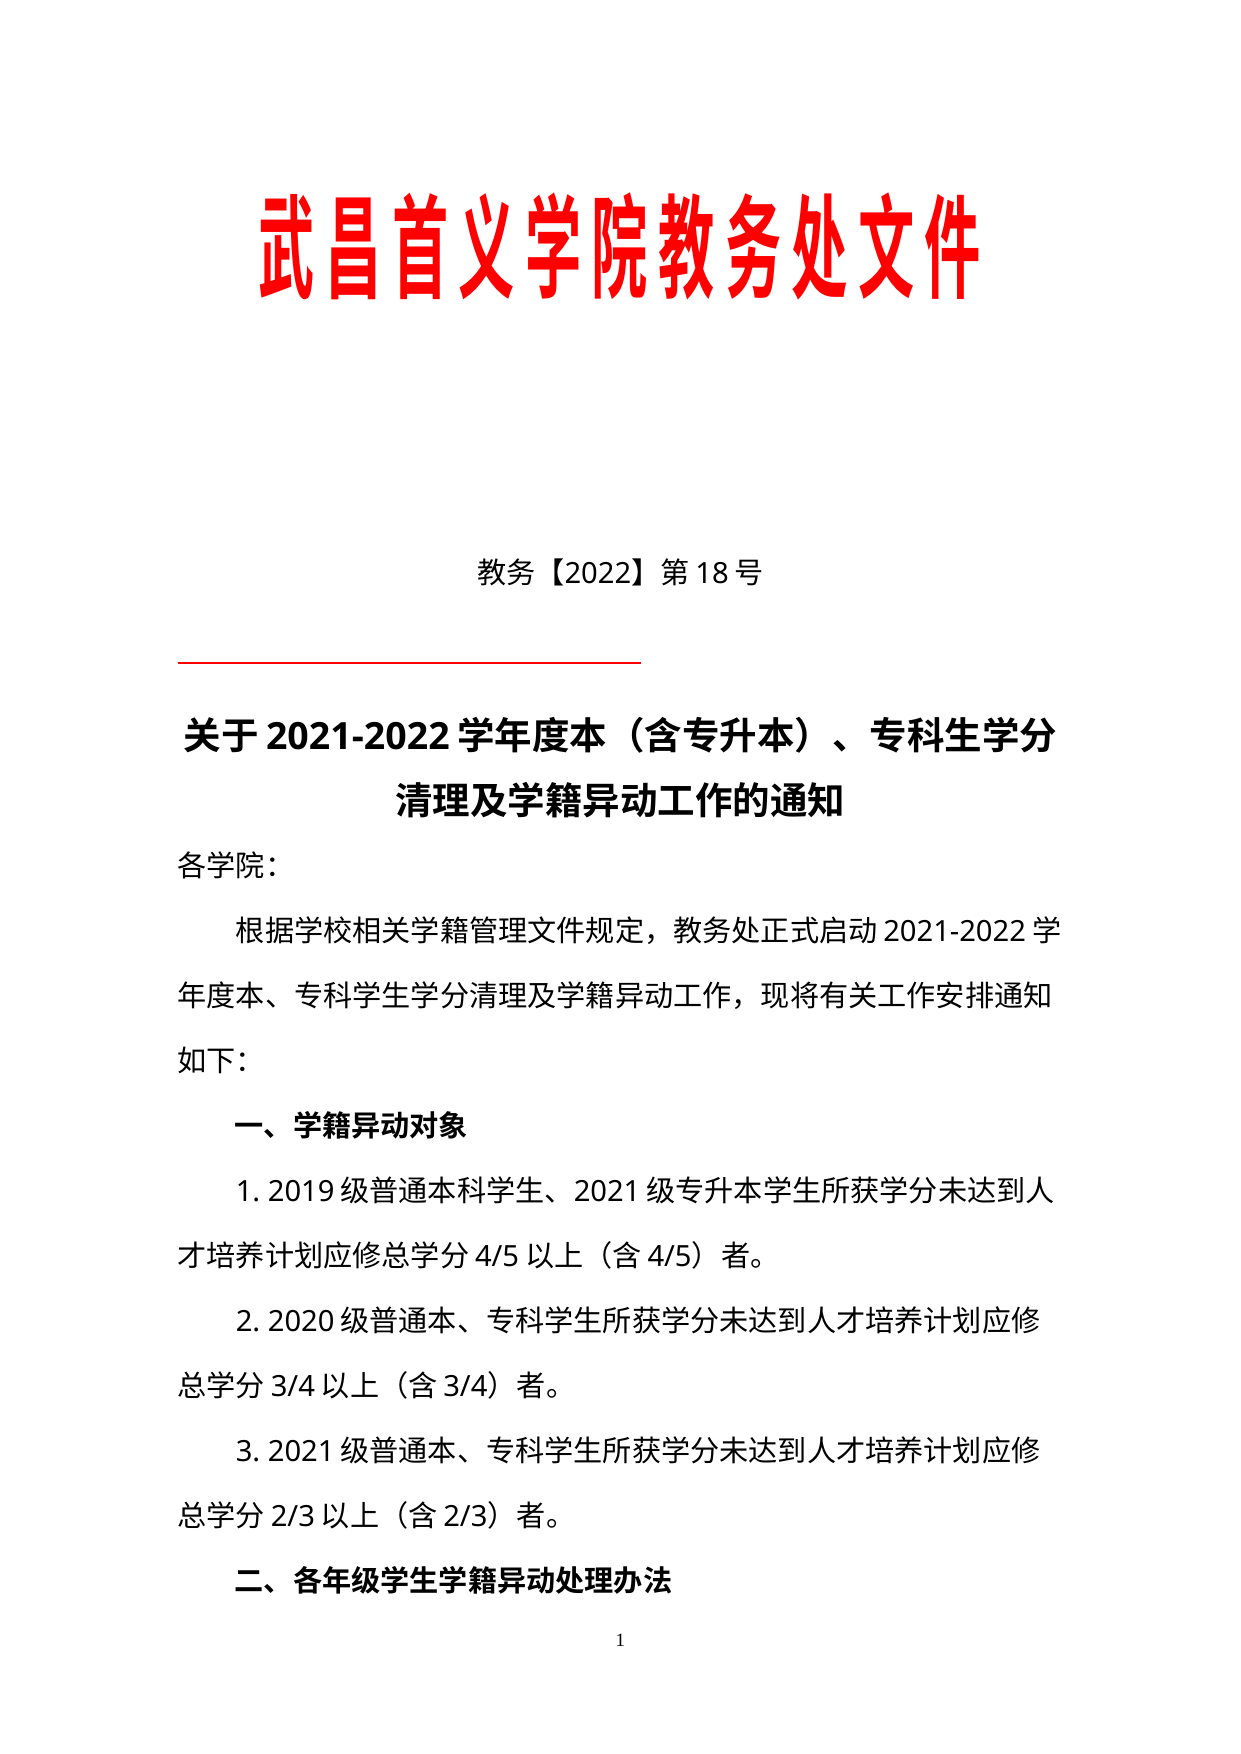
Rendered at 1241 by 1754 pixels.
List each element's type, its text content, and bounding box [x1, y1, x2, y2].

text 3. 2021级普通本、专科学生所获学分未达到人才培养计划应修总学分2/3以上（含2/3）者。 [177, 1416, 1063, 1546]
text 各学院： [177, 831, 1063, 896]
text 根据学校相关学籍管理文件规定，教务处正式启动2021-2022学年度本、专科学生学分清理及学籍异动工作，现将有关工作安排通知如下： [177, 896, 1063, 1091]
text 一、学籍异动对象 [177, 1091, 1063, 1156]
text 教务【2022】第18号 [177, 538, 1063, 603]
text 二、各年级学生学籍异动处理办法 [177, 1546, 1063, 1611]
text 1. 2019级普通本科学生、2021级专升本学生所获学分未达到人才培养计划应修总学分4/5以上（含4/5）者。 [177, 1156, 1063, 1286]
text 武昌首义学院教务处文件 [177, 138, 1063, 333]
text 关于2021-2022学年度本（含专升本）、专科生学分清理及学籍异动工作的通知 [177, 701, 1063, 831]
text 2. 2020级普通本、专科学生所获学分未达到人才培养计划应修总学分3/4以上（含3/4）者。 [177, 1286, 1063, 1416]
